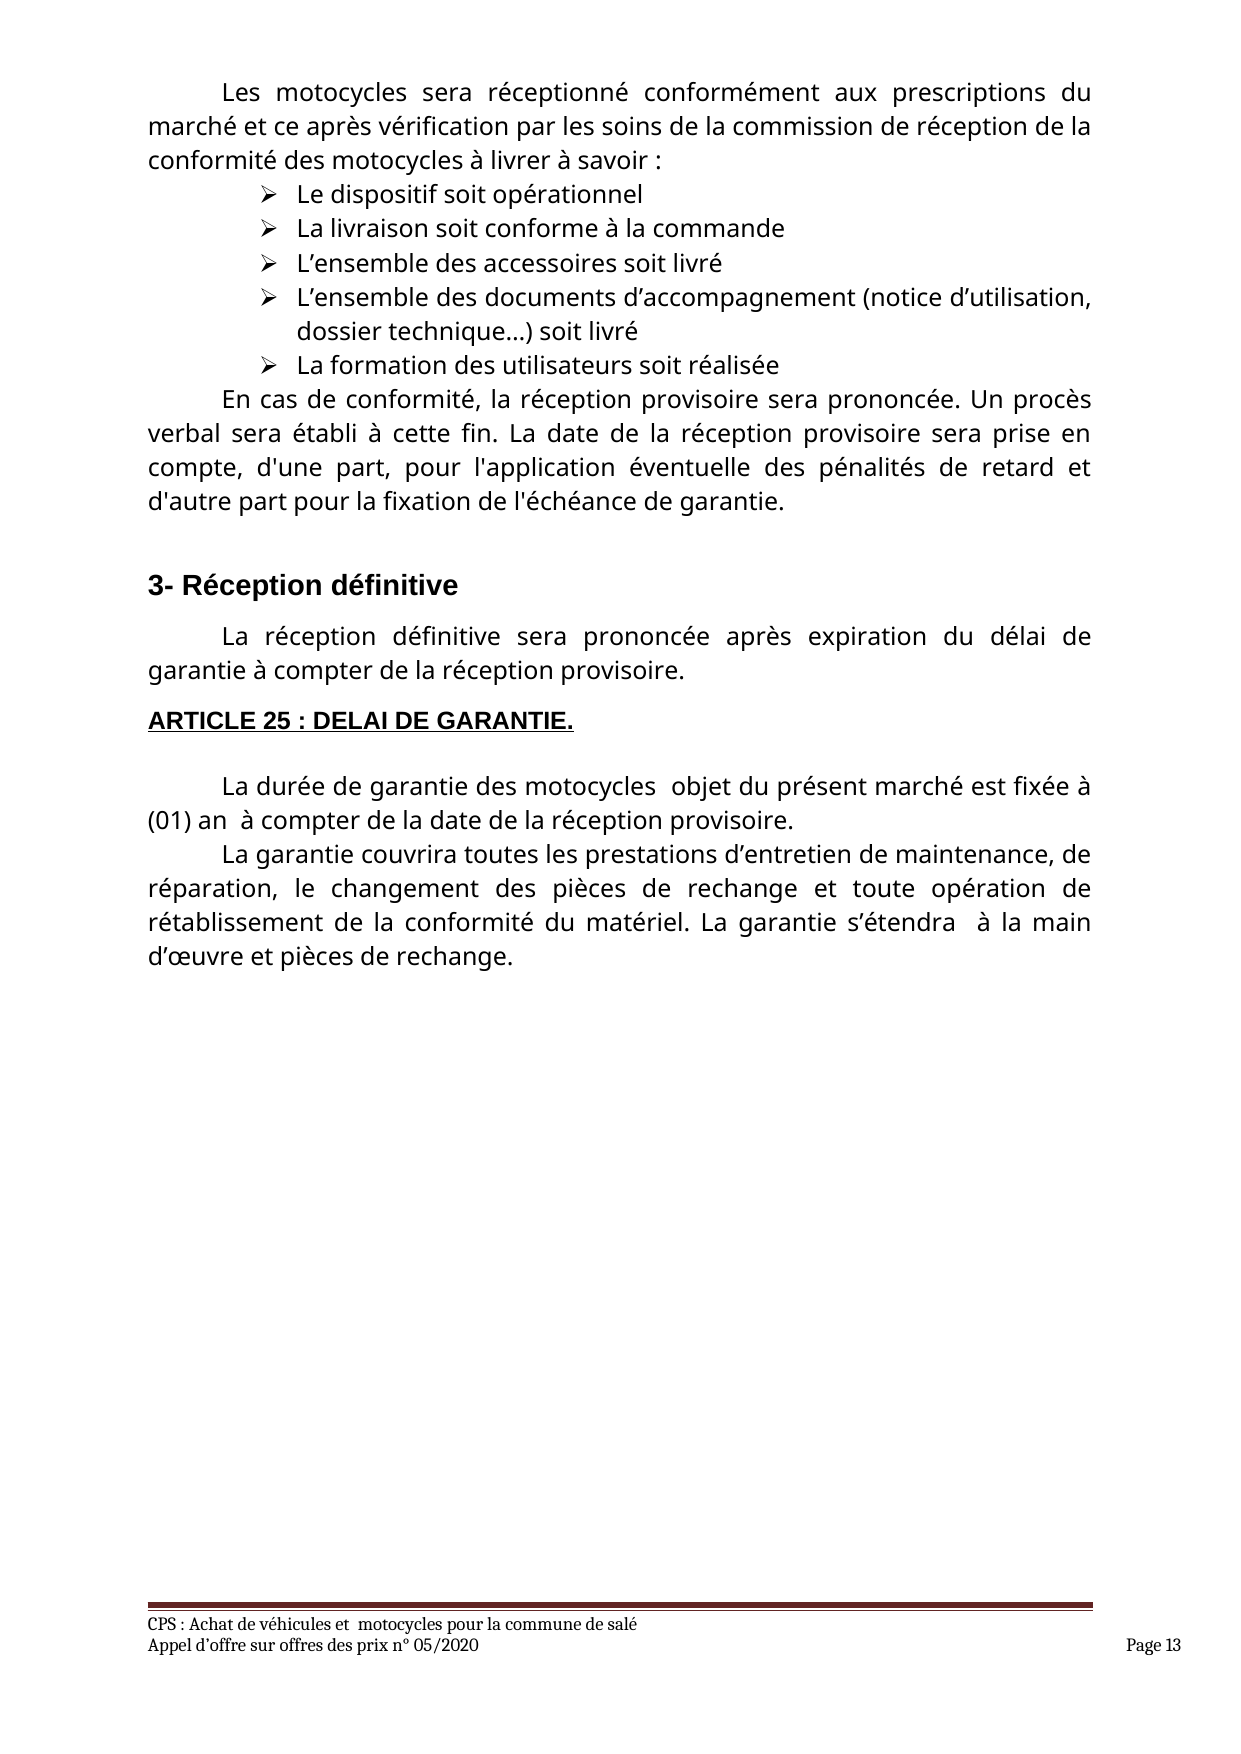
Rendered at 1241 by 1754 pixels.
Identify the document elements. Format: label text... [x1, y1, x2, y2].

list L’ensemble des accessoires soit livré [259, 245, 1093, 279]
list La livraison soit conforme à la commande [259, 211, 1093, 245]
text La garantie couvrira toutes les prestations d’entretien de maintenance, de réparation, le changement des pièces de rechange et toute opération de rétablissement de la conformité du matériel. La garantie s’étendra à la main d’œuvre et pièces de rechange. [148, 837, 1093, 973]
text La durée de garantie des motocycles objet du présent marché est fixée à (01) an à compter de la date de la réception provisoire. [148, 768, 1093, 837]
list La formation des utilisateurs soit réalisée [259, 347, 1093, 381]
text 3- Réception définitive [148, 568, 1093, 602]
list L’ensemble des documents d’accompagnement (notice d’utilisation, dossier technique…) soit livré [259, 279, 1093, 347]
text La réception définitive sera prononcée après expiration du délai de garantie à compter de la réception provisoire. [148, 618, 1093, 686]
list Le dispositif soit opérationnel [259, 177, 1093, 211]
text Les motocycles sera réceptionné conformément aux prescriptions du marché et ce après vérification par les soins de la commission de réception de la conformité des motocycles à livrer à savoir : [148, 75, 1093, 177]
text ARTICLE 25 : DELAI DE GARANTIE. [148, 706, 1166, 734]
text En cas de conformité, la réception provisoire sera prononcée. Un procès verbal sera établi à cette fin. La date de la réception provisoire sera prise en compte, d'une part, pour l'application éventuelle des pénalités de retard et d'autre part pour la fixation de l'échéance de garantie. [148, 381, 1093, 518]
